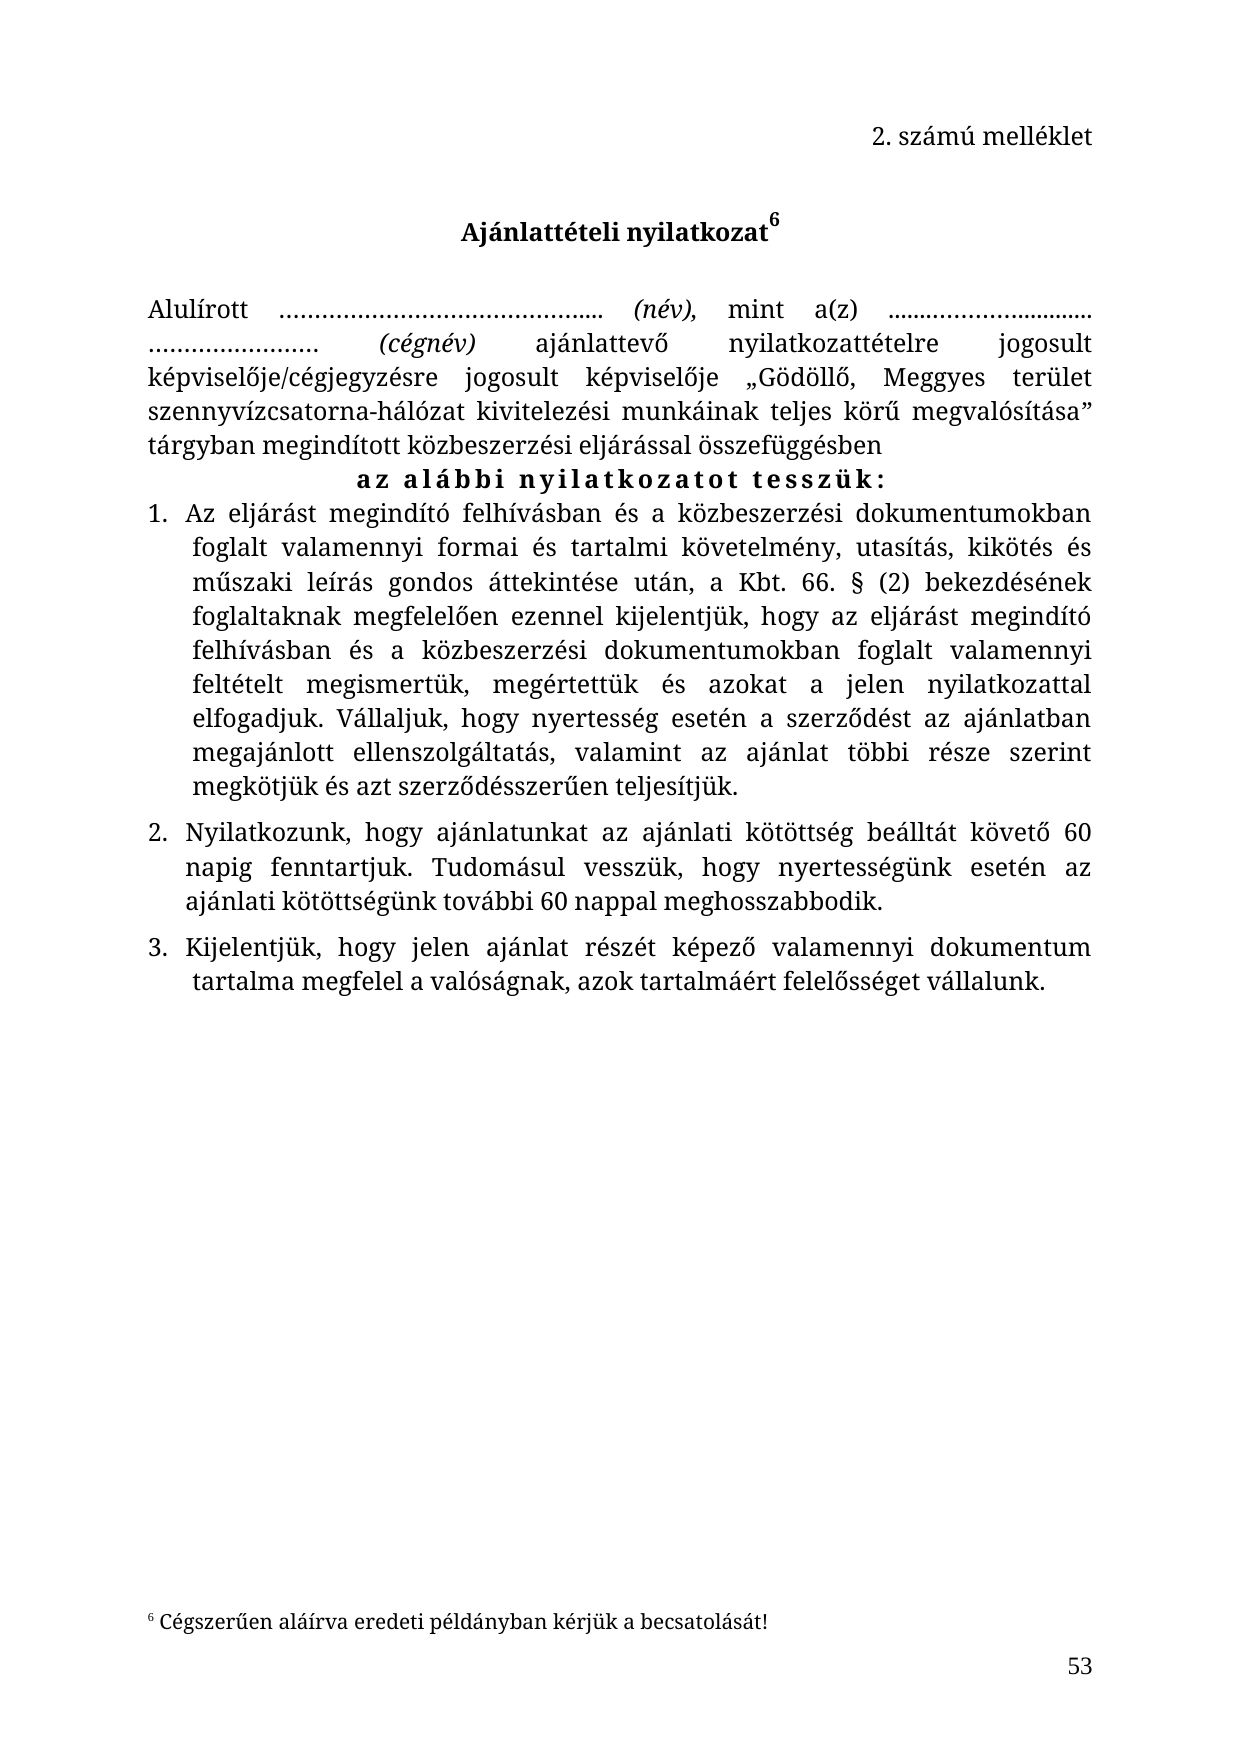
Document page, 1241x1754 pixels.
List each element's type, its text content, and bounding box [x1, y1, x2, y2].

text Alulírott …………………………………….... (név), mint a(z) .......…………............…………………… (cégnév) ajánlattevő nyilatkozattételre jogosult képviselője/cégjegyzésre jogosult képviselője „Gödöllő, Meggyes terület szennyvízcsatorna-hálózat kivitelezési munkáinak teljes körű megvalósítása” tárgyban megindított közbeszerzési eljárással összefüggésben [148, 292, 1092, 462]
list Nyilatkozunk, hogy ajánlatunkat az ajánlati kötöttség beálltát követő 60 napig fenntartjuk. Tudomásul vesszük, hogy nyertességünk esetén az ajánlati kötöttségünk további 60 nappal meghosszabbodik. [148, 815, 1092, 917]
text 2. számú melléklet [148, 118, 1092, 152]
list Az eljárást megindító felhívásban és a közbeszerzési dokumentumokban foglalt valamennyi formai és tartalmi követelmény, utasítás, kikötés és műszaki leírás gondos áttekintése után, a Kbt. 66. § (2) bekezdésének foglaltaknak megfelelően ezennel kijelentjük, hogy az eljárást megindító felhívásban és a közbeszerzési dokumentumokban foglalt valamennyi feltételt megismertük, megértettük és azokat a jelen nyilatkozattal elfogadjuk. Vállaljuk, hogy nyertesség esetén a szerződést az ajánlatban megajánlott ellenszolgáltatás, valamint az ajánlat többi része szerint megkötjük és azt szerződésszerűen teljesítjük. [148, 496, 1092, 803]
list Kijelentjük, hogy jelen ajánlat részét képező valamennyi dokumentum tartalma megfelel a valóságnak, azok tartalmáért felelősséget vállalunk. [148, 930, 1092, 998]
subtitle Ajánlattételi nyilatkozat [148, 206, 1092, 251]
text az alábbi nyilatkozatot tesszük: [148, 462, 1092, 496]
